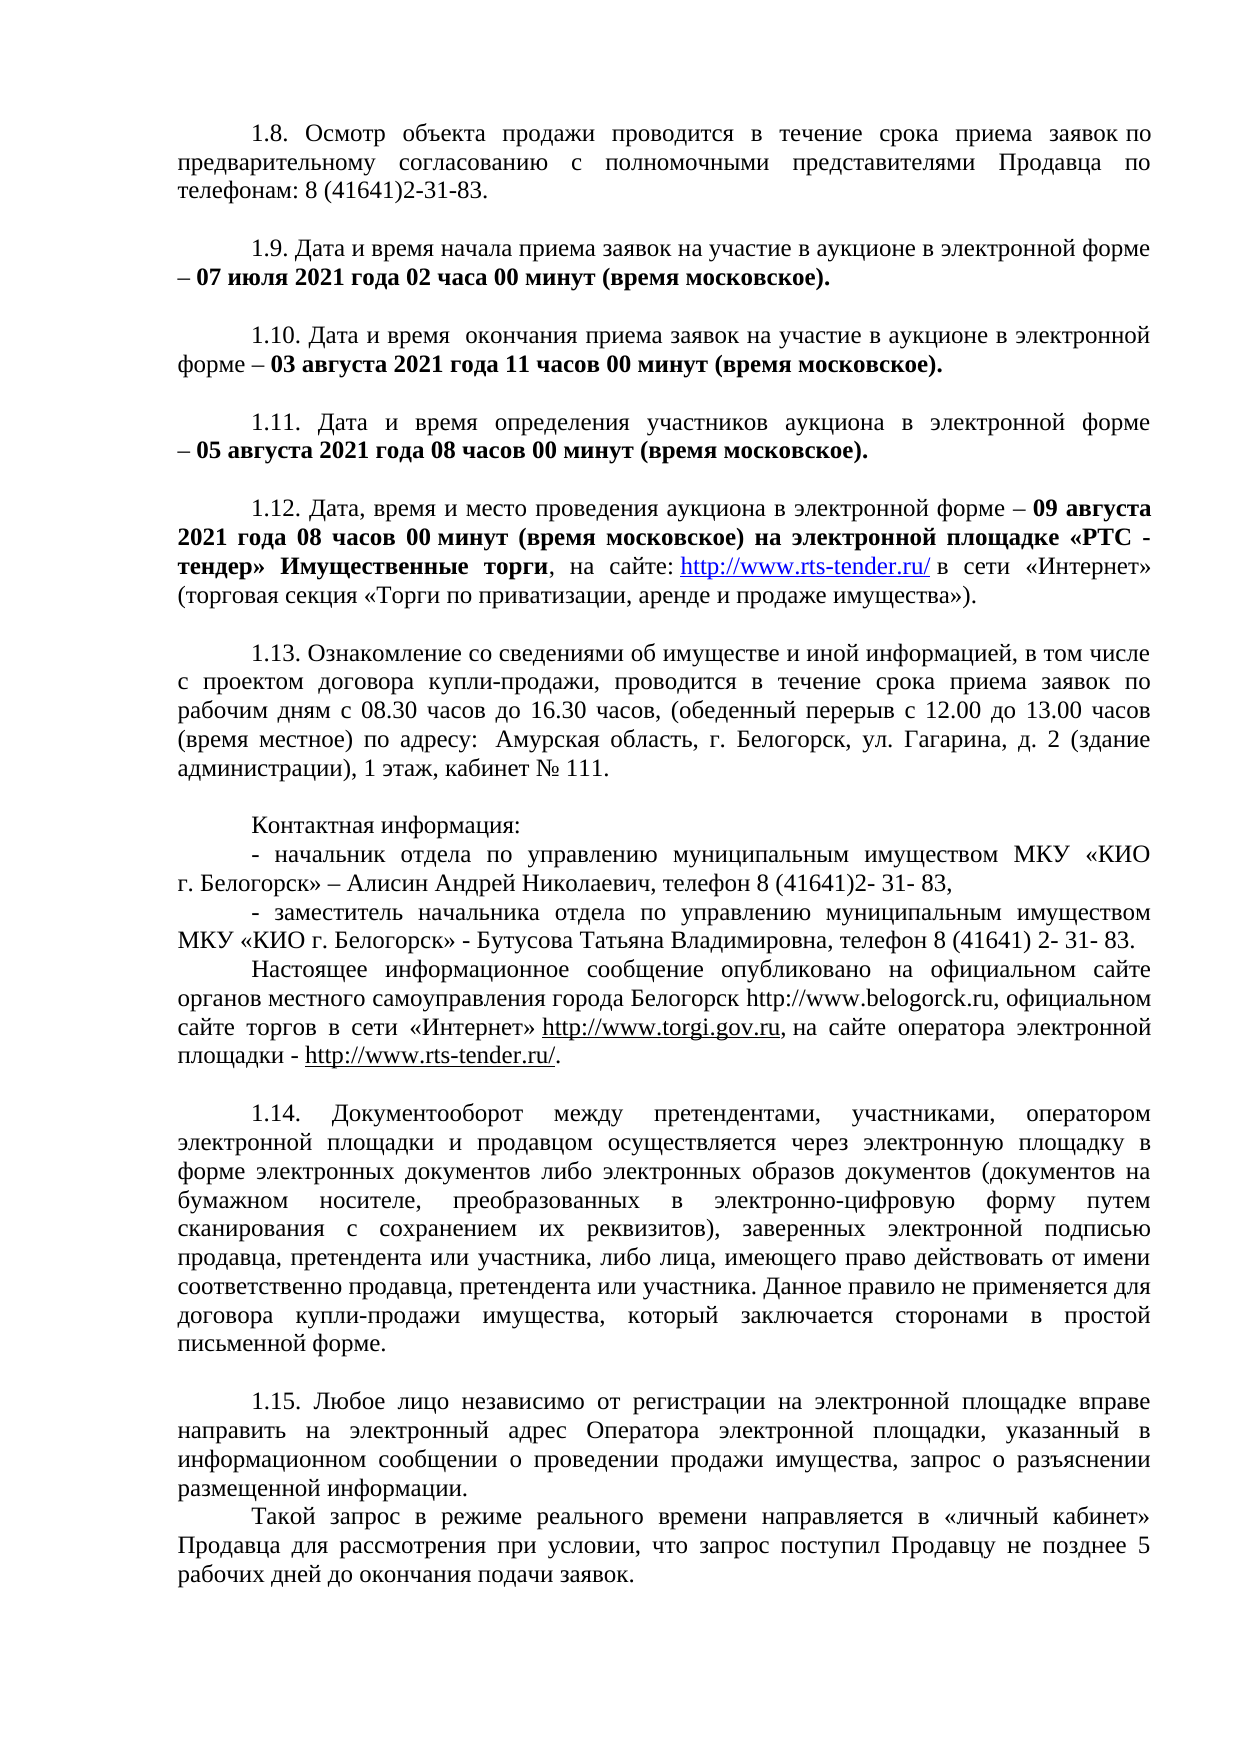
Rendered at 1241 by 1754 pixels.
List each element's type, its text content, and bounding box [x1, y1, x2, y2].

text 1.12. Дата, время и место проведения аукциона в электронной форме – 09 августа 2021 года 08 часов 00 минут (время московское) на электронной площадке «РТС - тендер» Имущественные торги, на сайте: http://www.rts-tender.ru/ в сети «Интернет» (торговая секция «Торги по приватизации, аренде и продаже имущества»). [177, 493, 1152, 608]
text 1.15. Любое лицо независимо от регистрации на электронной площадке вправе направить на электронный адрес Оператора электронной площадки, указанный в информационном сообщении о проведении продажи имущества, запрос о разъяснении размещенной информации. [177, 1386, 1152, 1501]
text 1.8. Осмотр объекта продажи проводится в течение срока приема заявок по предварительному согласованию с полномочными представителями Продавца по телефонам: 8 (41641)2-31-83. [177, 118, 1152, 204]
text 1.9. Дата и время начала приема заявок на участие в аукционе в электронной форме – 07 июля 2021 года 02 часа 00 минут (время московское). [177, 233, 1152, 291]
text Контактная информация: [177, 811, 1152, 839]
text Такой запрос в режиме реального времени направляется в «личный кабинет» Продавца для рассмотрения при условии, что запрос поступил Продавцу не позднее 5 рабочих дней до окончания подачи заявок. [177, 1501, 1152, 1588]
text Настоящее информационное сообщение опубликовано на официальном сайте органов местного самоуправления города Белогорск http://www.belogorck.ru, официальном сайте торгов в сети «Интернет» http://www.torgi.gov.ru, на сайте оператора электронной площадки - http://www.rts-tender.ru/. [177, 954, 1152, 1069]
text 1.14. Документооборот между претендентами, участниками, оператором электронной площадки и продавцом осуществляется через электронную площадку в форме электронных документов либо электронных образов документов (документов на бумажном носителе, преобразованных в электронно-цифровую форму путем сканирования с сохранением их реквизитов), заверенных электронной подписью продавца, претендента или участника, либо лица, имеющего право действовать от имени соответственно продавца, претендента или участника. Данное правило не применяется для договора купли-продажи имущества, который заключается сторонами в простой письменной форме. [177, 1098, 1152, 1357]
text 1.11. Дата и время определения участников аукциона в электронной форме – 05 августа 2021 года 08 часов 00 минут (время московское). [177, 407, 1152, 464]
text 1.13. Ознакомление со сведениями об имуществе и иной информацией, в том числе с проектом договора купли-продажи, проводится в течение срока приема заявок по рабочим дням с 08.30 часов до 16.30 часов, (обеденный перерыв с 12.00 до 13.00 часов (время местное) по адресу: Амурская область, г. Белогорск, ул. Гагарина, д. 2 (здание администрации), 1 этаж, кабинет № 111. [177, 638, 1152, 781]
text - заместитель начальника отдела по управлению муниципальным имуществом МКУ «КИО г. Белогорск» - Бутусова Татьяна Владимировна, телефон 8 (41641) 2- 31- 83. [177, 897, 1152, 954]
text 1.10. Дата и время окончания приема заявок на участие в аукционе в электронной форме – 03 августа 2021 года 11 часов 00 минут (время московское). [177, 320, 1152, 378]
text - начальник отдела по управлению муниципальным имуществом МКУ «КИО г. Белогорск» – Алисин Андрей Николаевич, телефон 8 (41641)2- 31- 83, [177, 839, 1152, 897]
